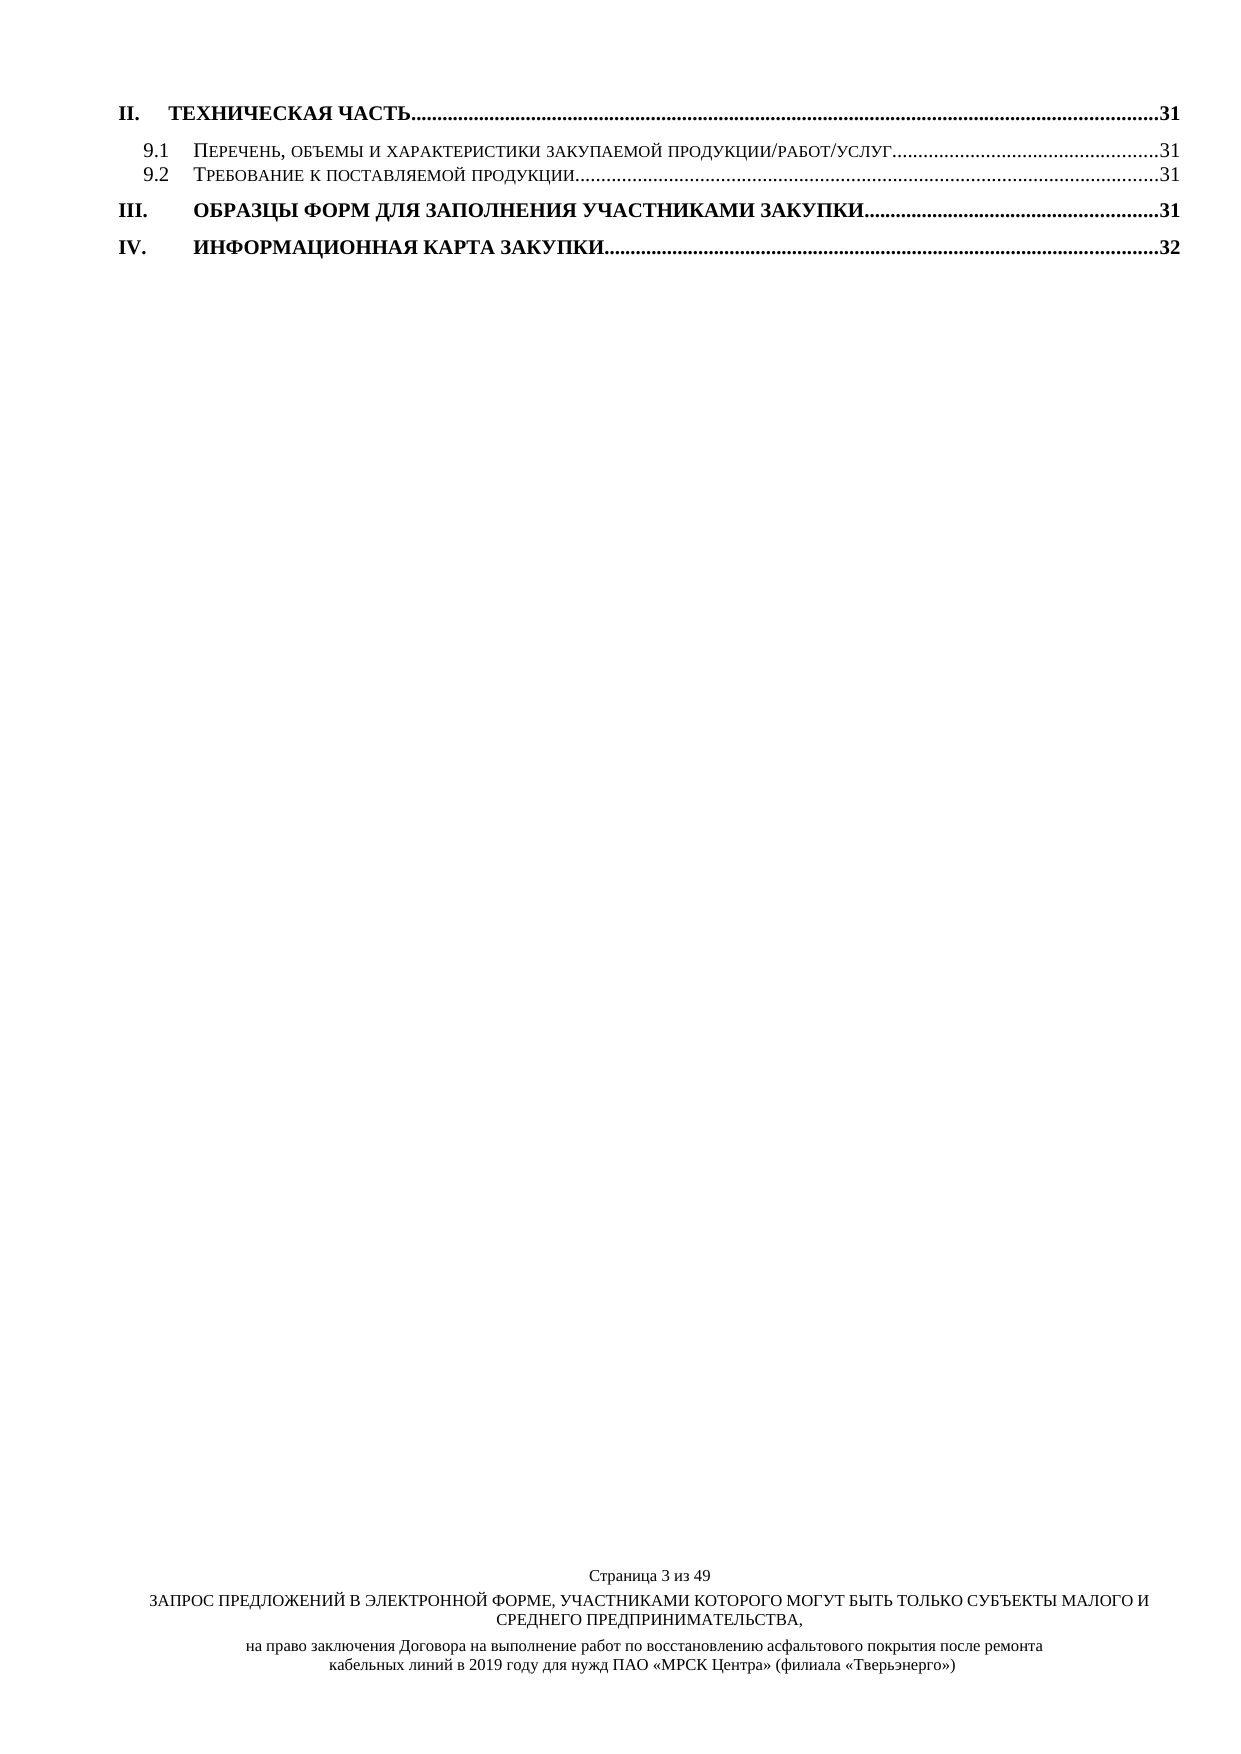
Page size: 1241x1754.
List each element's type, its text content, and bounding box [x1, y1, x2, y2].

text II. ТЕХНИЧЕСКАЯ ЧАСТЬ 31 [118, 101, 1181, 125]
text 9.1 Перечень, объемы и характеристики закупаемой продукции/работ/услуг 31 [143, 138, 1181, 162]
text 9.2 Требование к поставляемой продукции 31 [143, 162, 1181, 186]
text IV. ИНФОРМАЦИОННАЯ КАРТА ЗАКУПКИ 32 [118, 235, 1181, 259]
text III. ОБРАЗЦЫ ФОРМ ДЛЯ ЗАПОЛНЕНИЯ УЧАСТНИКАМИ ЗАКУПКИ 31 [118, 198, 1181, 222]
